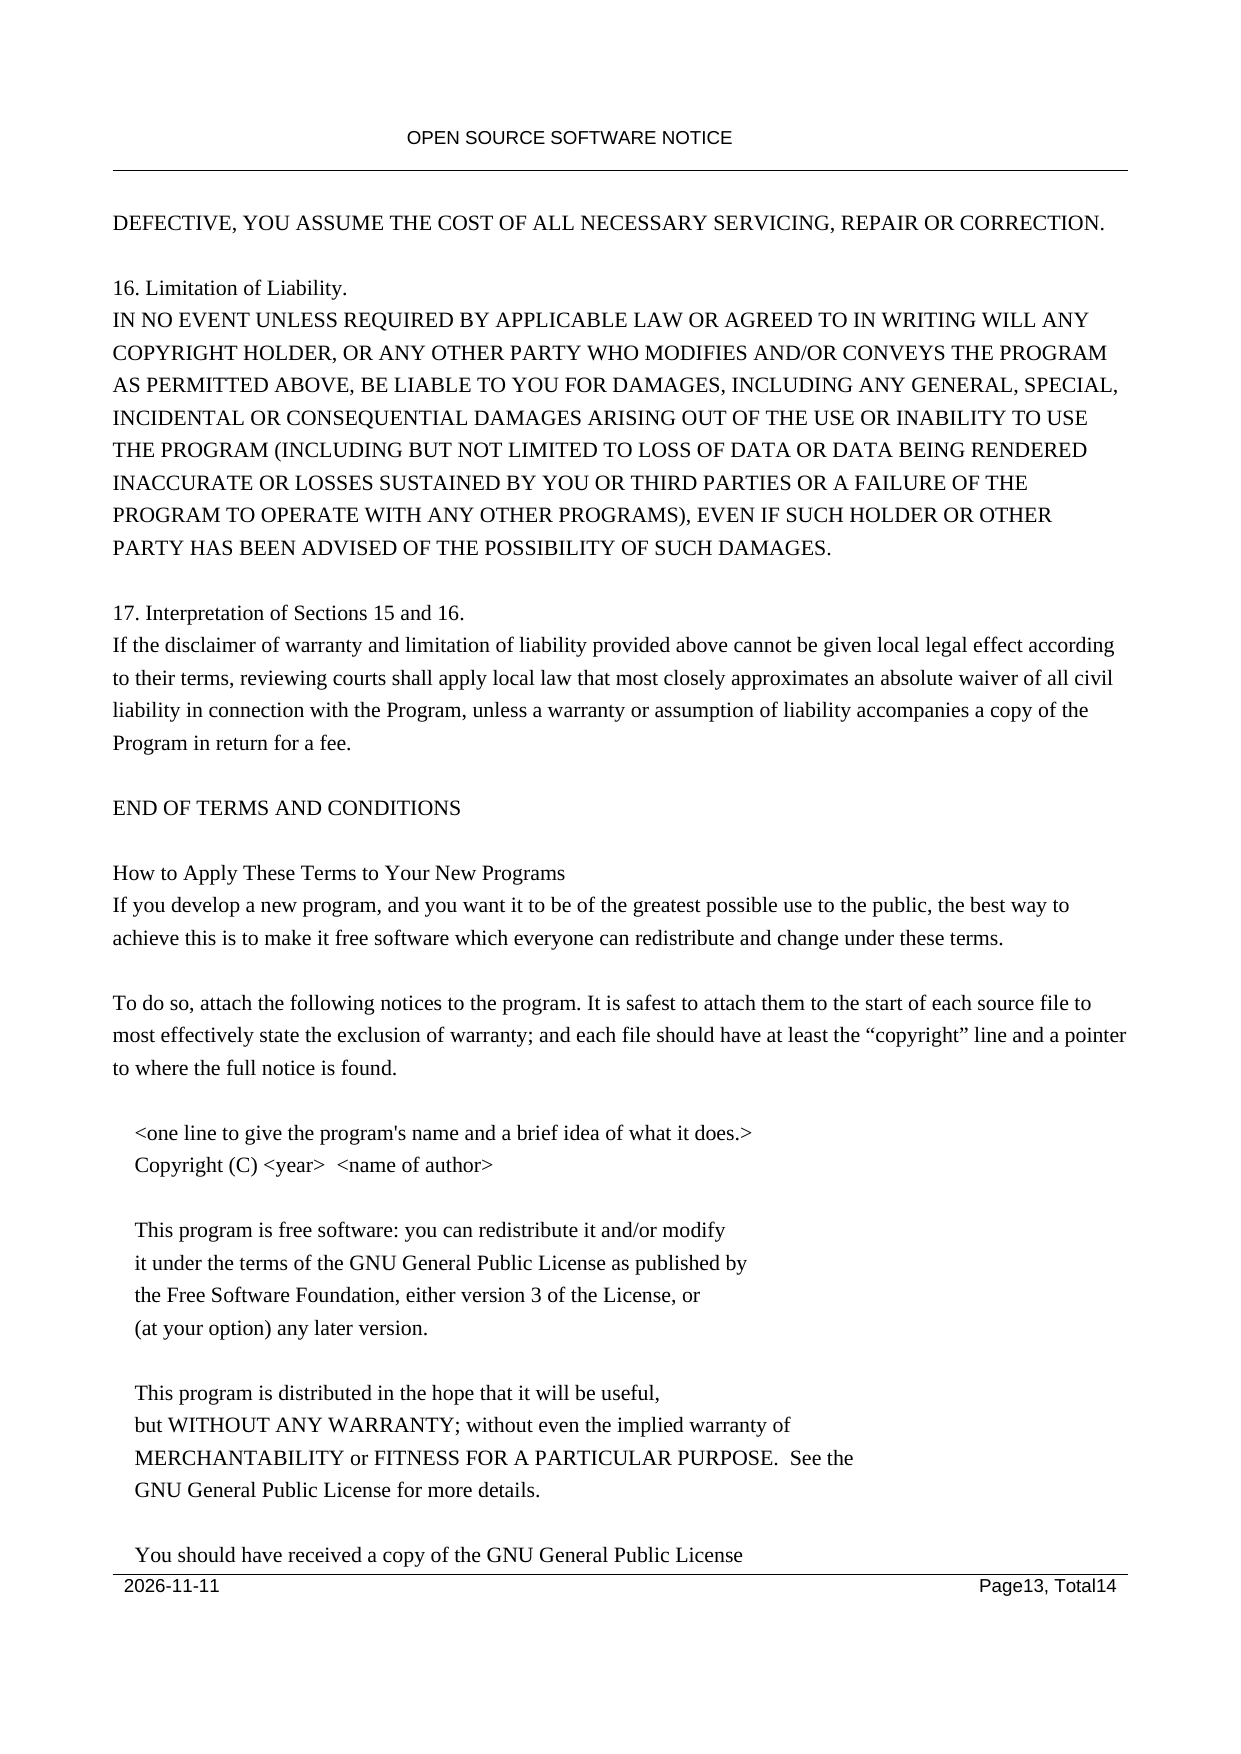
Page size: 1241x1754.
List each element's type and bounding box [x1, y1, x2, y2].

text [112, 206, 1128, 1571]
